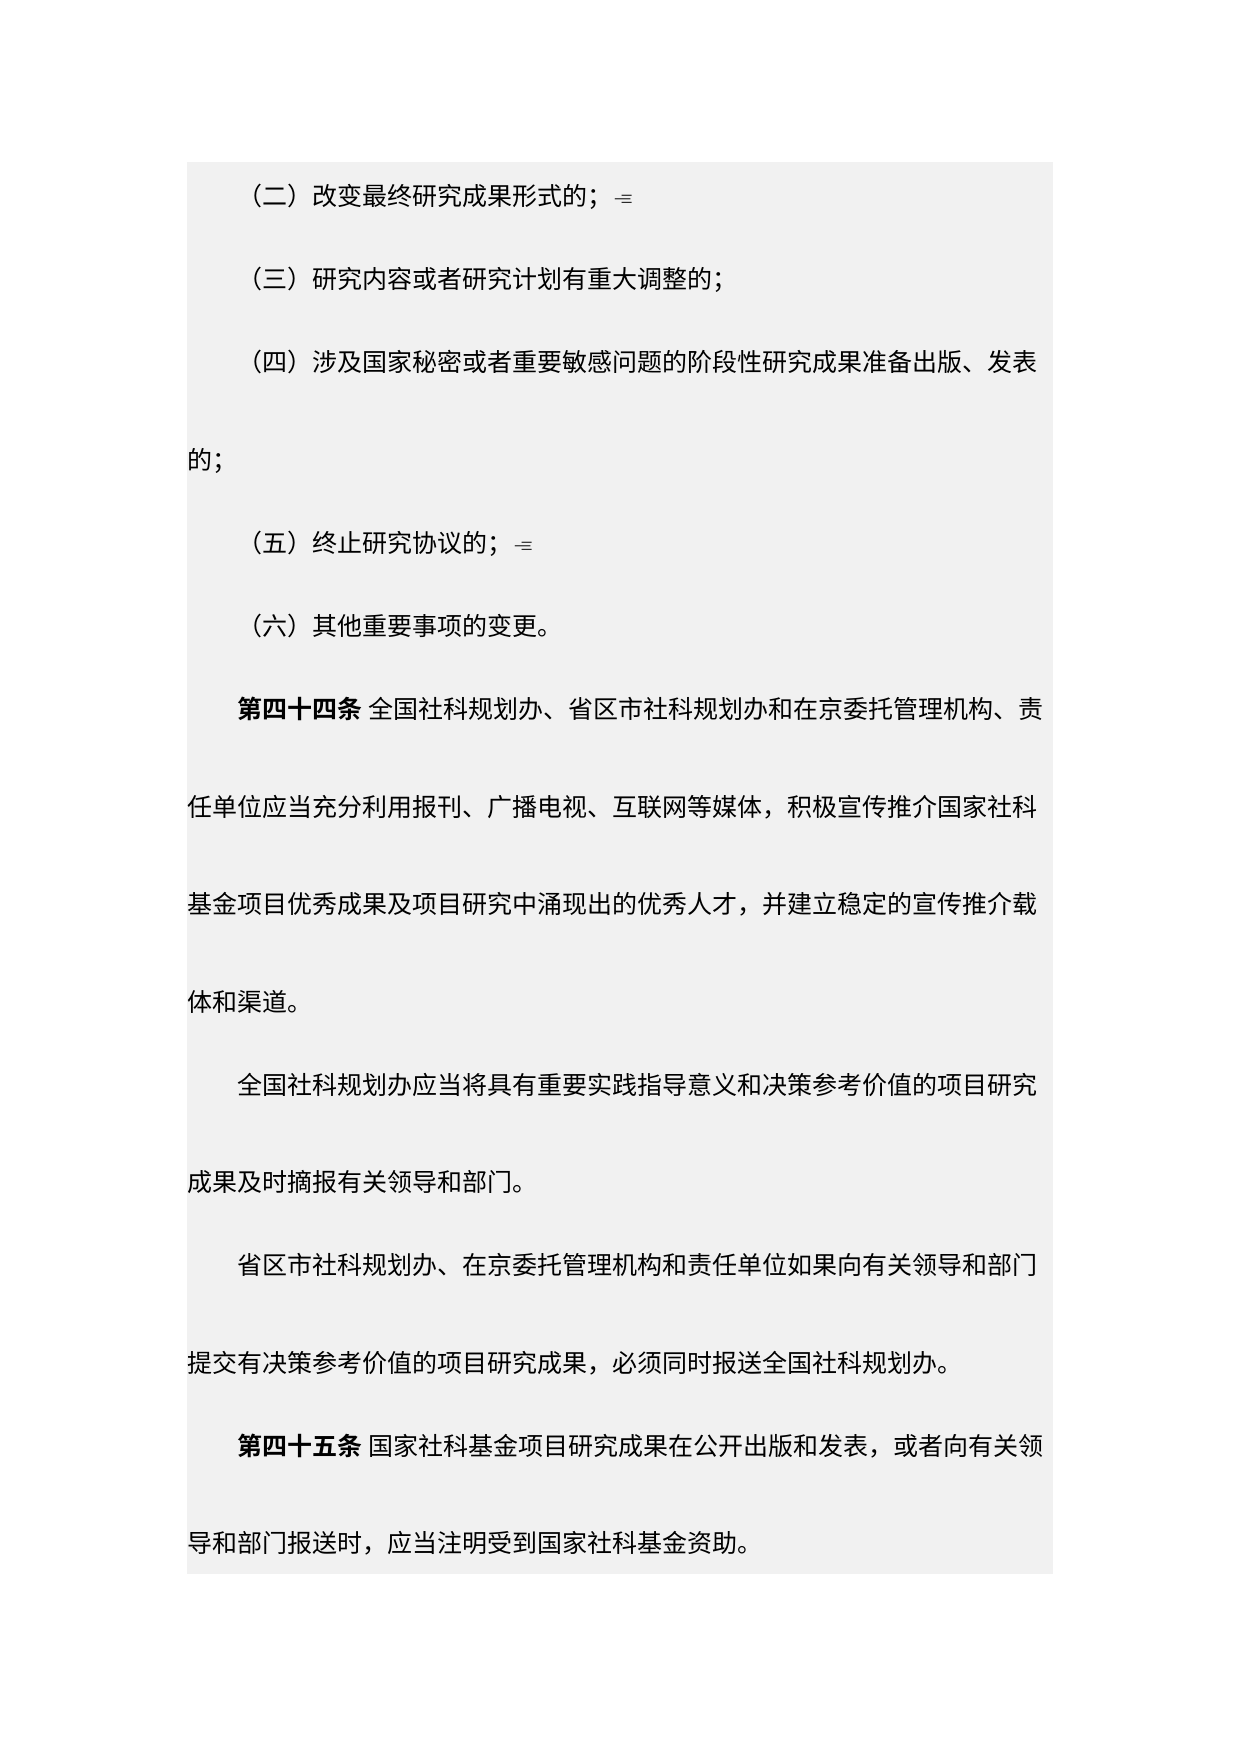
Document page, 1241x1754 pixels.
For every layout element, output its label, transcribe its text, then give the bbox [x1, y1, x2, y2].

text （二）改变最终研究成果形式的； [187, 162, 1053, 227]
text （六）其他重要事项的变更。 [187, 592, 1053, 657]
text 省区市社科规划办、在京委托管理机构和责任单位如果向有关领导和部门提交有决策参考价值的项目研究成果，必须同时报送全国社科规划办。 [187, 1231, 1053, 1394]
text （三）研究内容或者研究计划有重大调整的； [187, 245, 1053, 310]
text 第四十四条 全国社科规划办、省区市社科规划办和在京委托管理机构、责任单位应当充分利用报刊、广播电视、互联网等媒体，积极宣传推介国家社科基金项目优秀成果及项目研究中涌现出的优秀人才，并建立稳定的宣传推介载体和渠道。 [187, 675, 1053, 1033]
text （四）涉及国家秘密或者重要敏感问题的阶段性研究成果准备出版、发表的； [187, 328, 1053, 491]
text 第四十五条 国家社科基金项目研究成果在公开出版和发表，或者向有关领导和部门报送时，应当注明受到国家社科基金资助。 [187, 1412, 1053, 1574]
text 全国社科规划办应当将具有重要实践指导意义和决策参考价值的项目研究成果及时摘报有关领导和部门。 [187, 1051, 1053, 1213]
text （五）终止研究协议的； [187, 509, 1053, 574]
